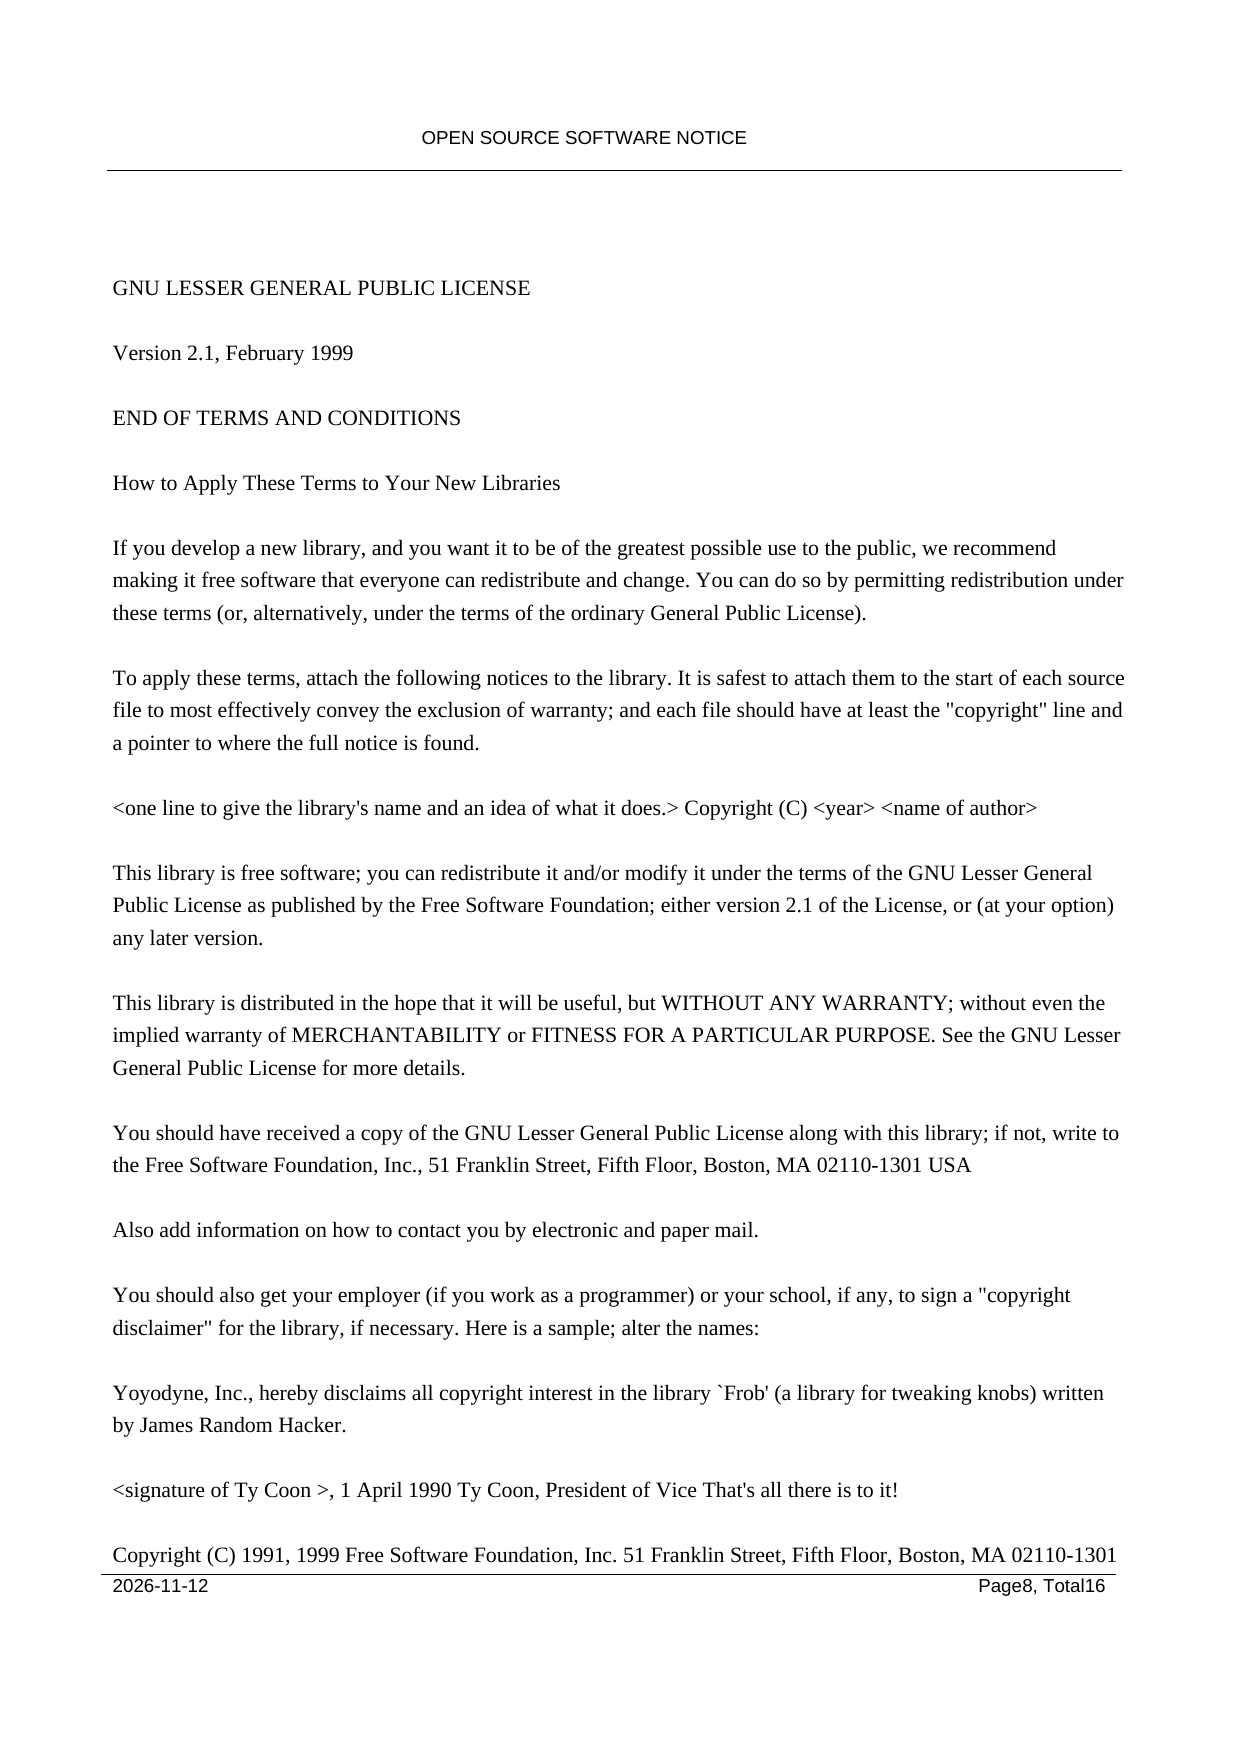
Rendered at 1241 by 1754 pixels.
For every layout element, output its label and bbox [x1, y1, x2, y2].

text [112, 206, 1128, 1571]
